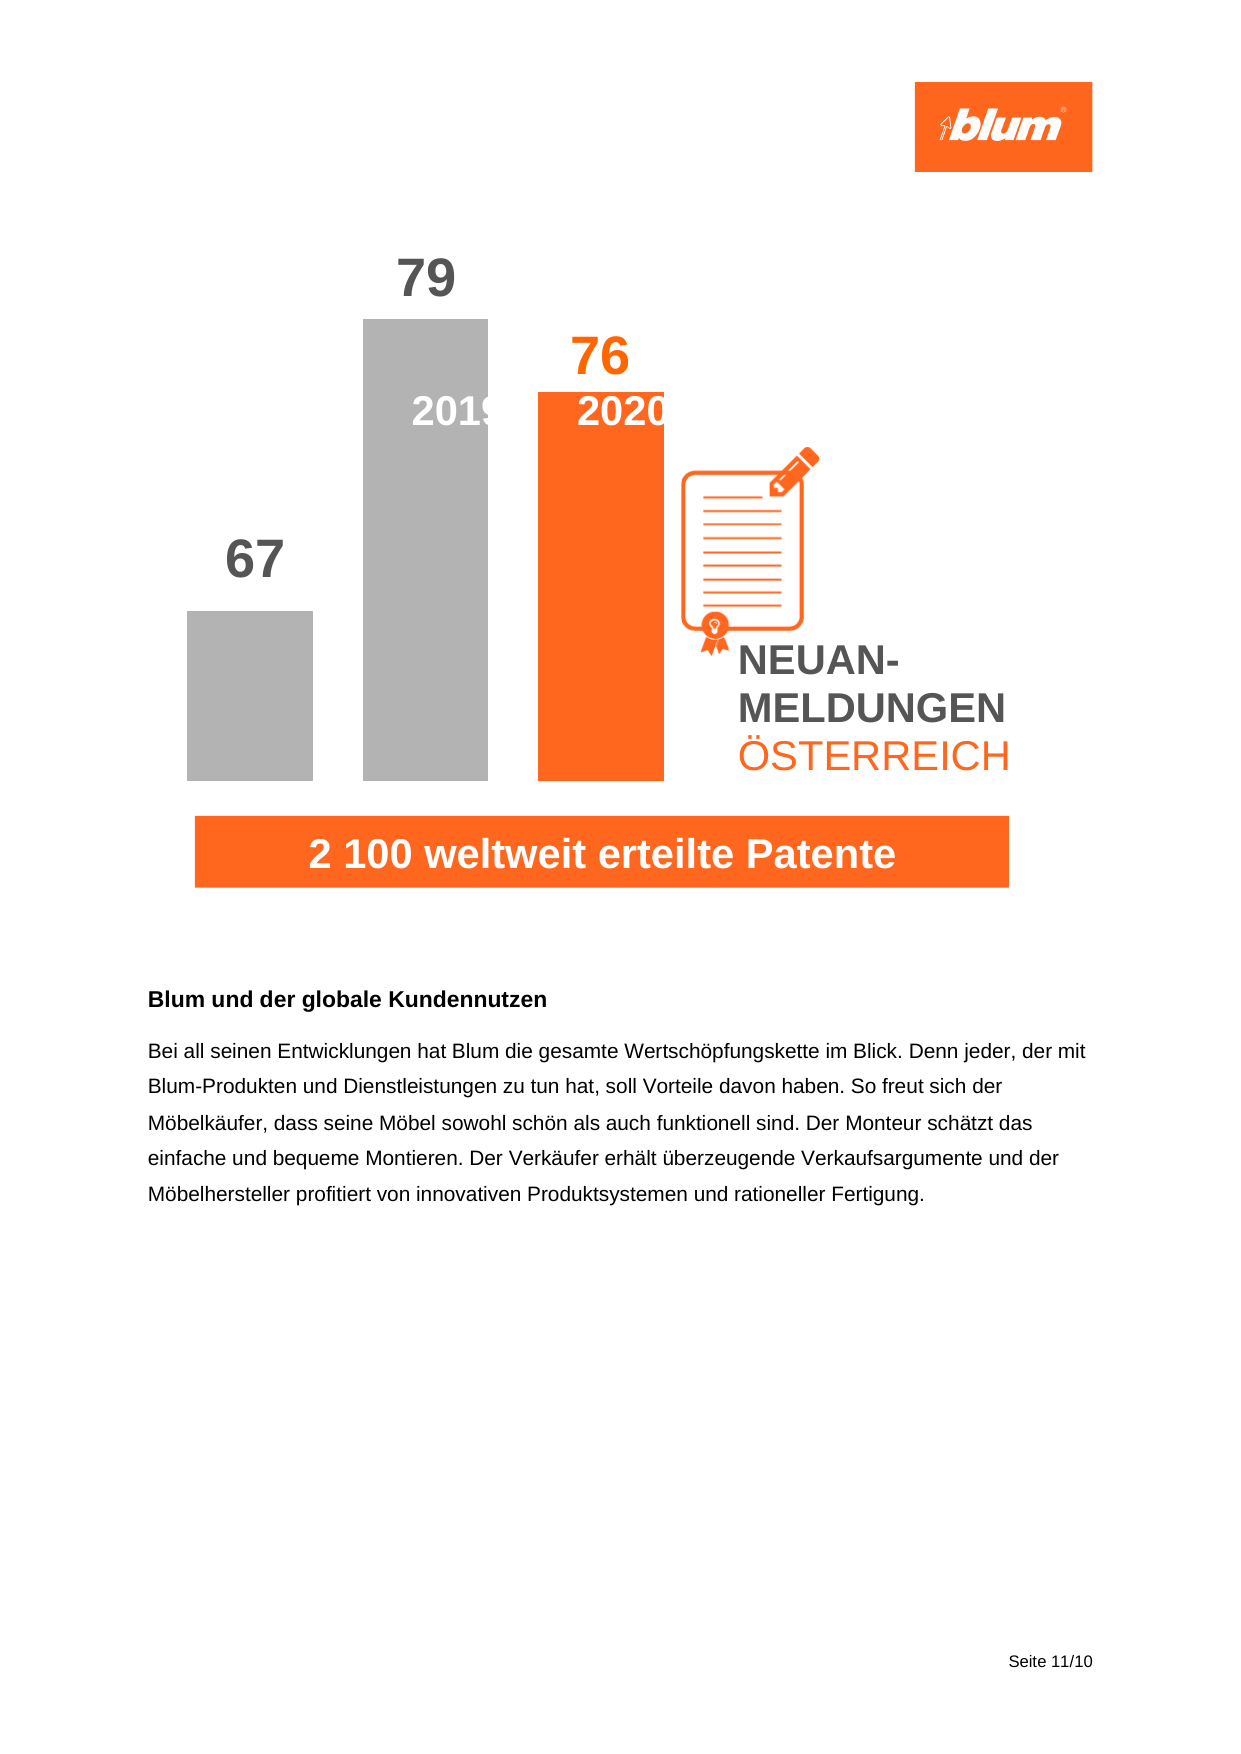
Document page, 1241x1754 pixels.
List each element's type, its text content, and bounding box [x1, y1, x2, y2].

subtitle Blum und der globale Kundennutzen [148, 986, 1092, 1013]
picture [681, 440, 821, 657]
text Bei all seinen Entwicklungen hat Blum die gesamte Wertschöpfungskette im Blick. Denn jeder, der mit Blum-Produkten und Dienstleistungen zu tun hat, soll Vorteile davon haben. So freut sich der Möbelkäufer, dass seine Möbel sowohl schön als auch funktionell sind. Der Monteur schätzt das einfache und bequeme Montieren. Der Verkäufer erhält überzeugende Verkaufsargumente und der Möbelhersteller profitiert von innovativen Produktsystemen und rationeller Fertigung. [148, 1038, 1092, 1206]
picture [914, 82, 1093, 172]
